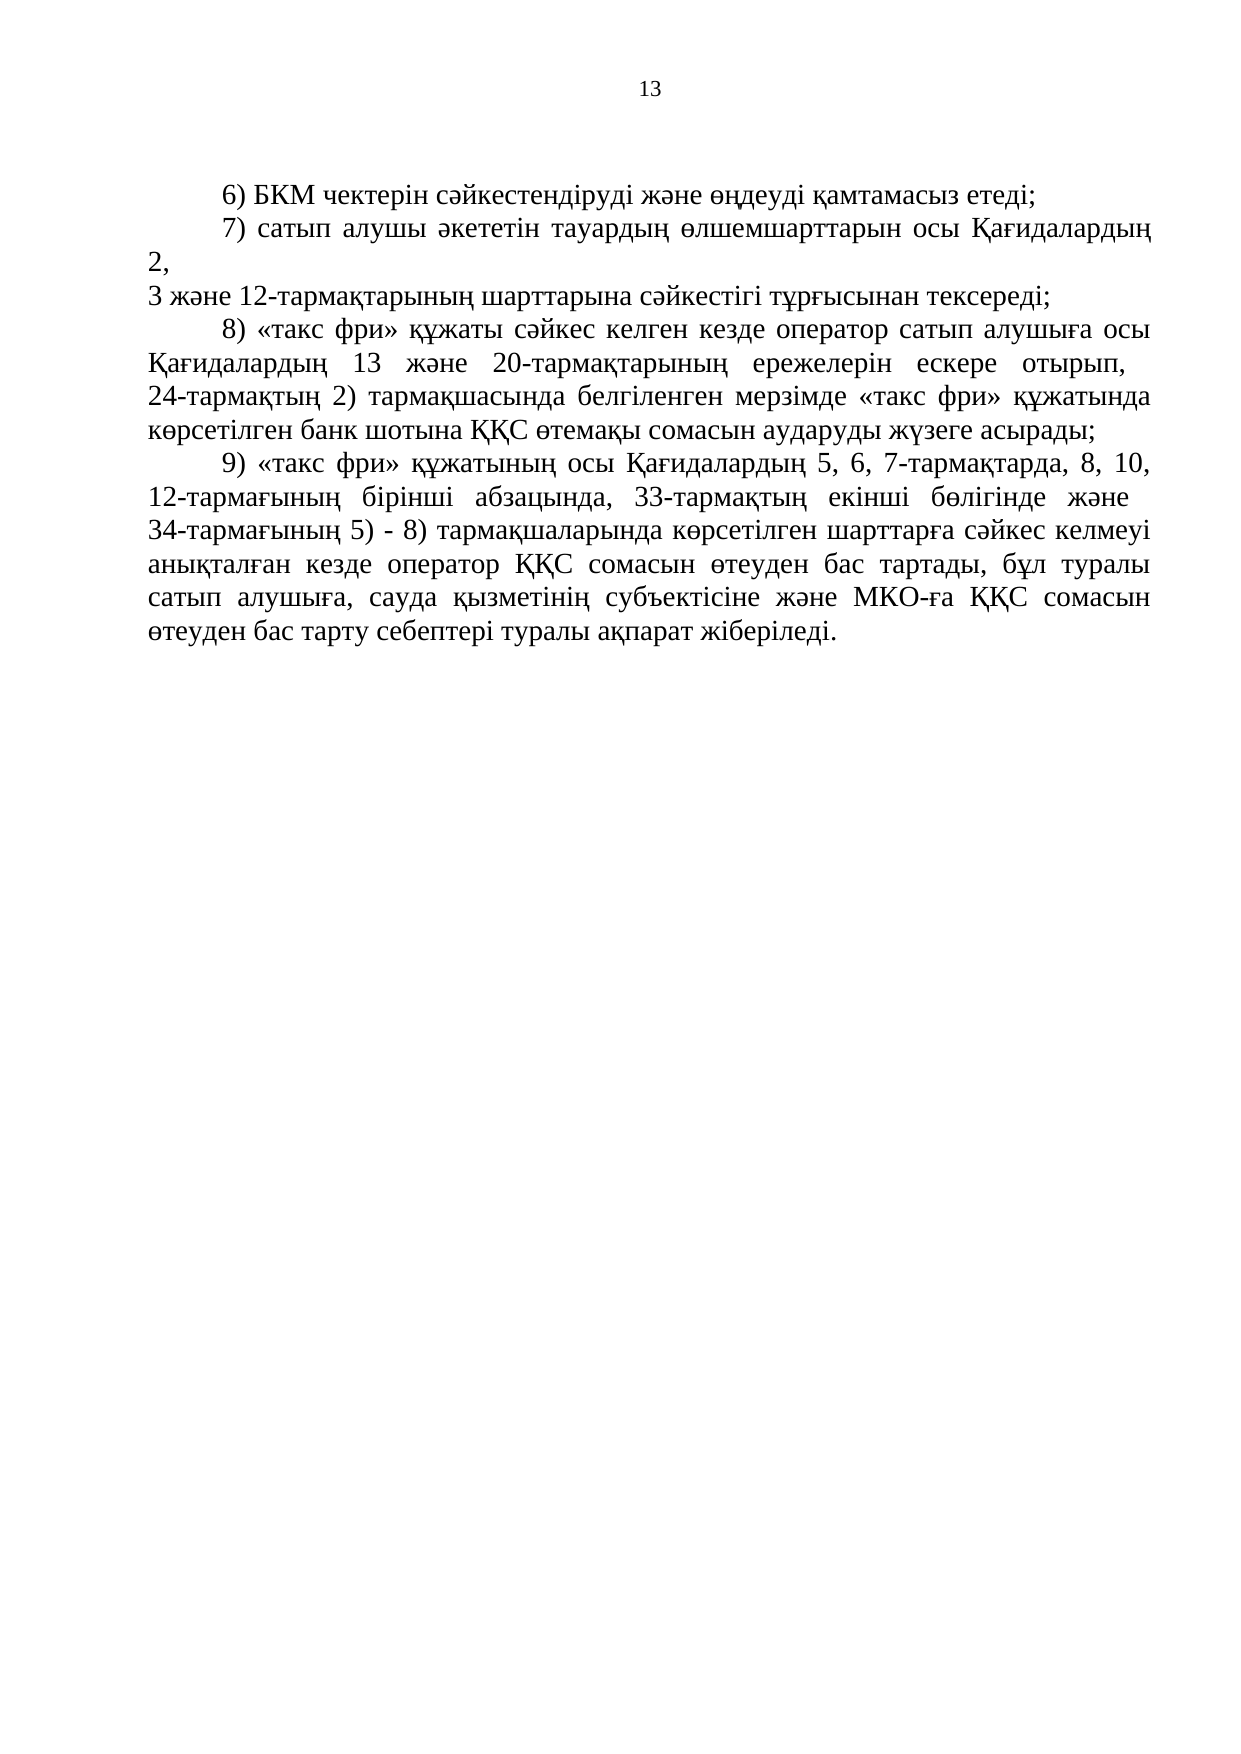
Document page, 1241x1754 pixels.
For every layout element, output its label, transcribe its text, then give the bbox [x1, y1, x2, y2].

text 9) «такс фри» құжатының осы Қағидалардың 5, 6, 7-тармақтарда, 8, 10, 12-тармағының бірінші абзацында, 33-тармақтың екінші бөлігінде және 34-тармағының 5) - 8) тармақшаларында көрсетілген шарттарға сәйкес келмеуі анықталған кезде оператор ҚҚС сомасын өтеуден бас тартады, бұл туралы сатып алушыға, сауда қызметінің субъектісіне және МКО-ға ҚҚС сомасын өтеуден бас тарту себептері туралы ақпарат жіберіледі. [148, 445, 1152, 647]
text 8) «такс фри» құжаты сәйкес келген кезде оператор сатып алушыға осы Қағидалардың 13 және 20-тармақтарының ережелерін ескере отырып, 24-тармақтың 2) тармақшасында белгіленген мерзімде «такс фри» құжатында көрсетілген банк шотына ҚҚС өтемақы сомасын аударуды жүзеге асырады; [148, 311, 1152, 445]
text 6) БКМ чектерін сәйкестендіруді және өңдеуді қамтамасыз етеді; [148, 177, 1152, 211]
text 7) сатып алушы әкететін тауардың өлшемшарттарын осы Қағидалардың 2, 3 және 12-тармақтарының шарттарына сәйкестігі тұрғысынан тексереді; [148, 211, 1152, 311]
